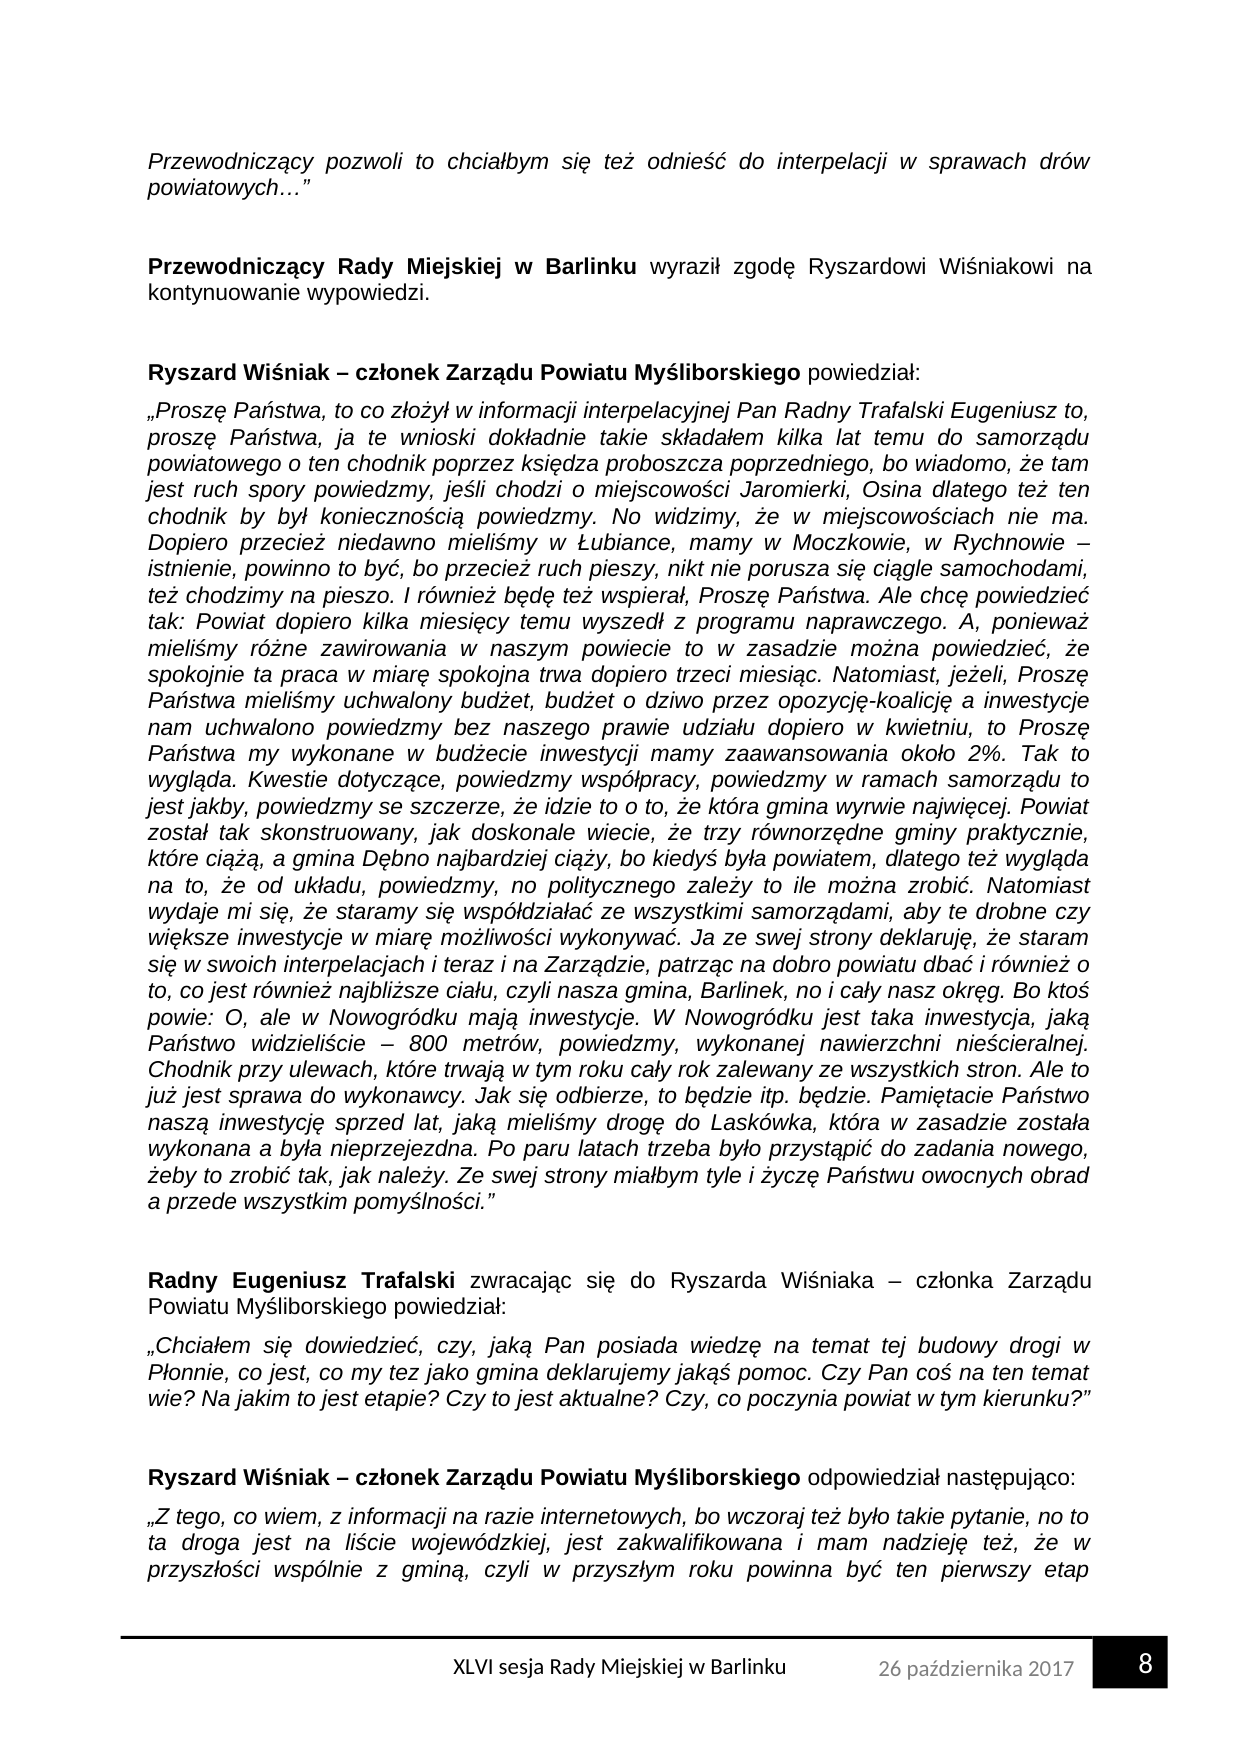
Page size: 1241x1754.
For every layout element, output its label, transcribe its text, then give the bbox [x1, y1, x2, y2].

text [148, 1503, 1093, 1582]
text Ryszard Wiśniak – członek Zarządu Powiatu Myśliborskiego odpowiedział następująco: [148, 1464, 1093, 1490]
text Ryszard Wiśniak – członek Zarządu Powiatu Myśliborskiego powiedział: [148, 358, 1093, 385]
text „Proszę Państwa, to co złożył w informacji interpelacyjnej Pan Radny Trafalski Eugeniusz to, proszę Państwa, ja te wnioski dokładnie takie składałem kilka lat temu do samorządu powiatowego o ten chodnik poprzez księdza proboszcza poprzedniego, bo wiadomo, że tam jest ruch spory powiedzmy, jeśli chodzi o miejscowości Jaromierki, Osina dlatego też ten chodnik by był koniecznością powiedzmy. No widzimy, że w miejscowościach nie ma. Dopiero przecież niedawno mieliśmy w Łubiance, mamy w Moczkowie, w Rychnowie – istnienie, powinno to być, bo przecież ruch pieszy, nikt nie porusza się ciągle samochodami, też chodzimy na pieszo. I również będę też wspierał, Proszę Państwa. Ale chcę powiedzieć tak: Powiat dopiero kilka miesięcy temu wyszedł z programu naprawczego. A, ponieważ mieliśmy różne zawirowania w naszym powiecie to w zasadzie można powiedzieć, że spokojnie ta praca w miarę spokojna trwa dopiero trzeci miesiąc. Natomiast, jeżeli, Proszę Państwa mieliśmy uchwalony budżet, budżet o dziwo przez opozycję-koalicję a inwestycje nam uchwalono powiedzmy bez naszego prawie udziału dopiero w kwietniu, to Proszę Państwa my wykonane w budżecie inwestycji mamy zaawansowania około 2%. Tak to wygląda. Kwestie dotyczące, powiedzmy współpracy, powiedzmy w ramach samorządu to jest jakby, powiedzmy se szczerze, że idzie to o to, że która gmina wyrwie najwięcej. Powiat został tak skonstruowany, jak doskonale wiecie, że trzy równorzędne gminy praktycznie, które ciążą, a gmina Dębno najbardziej ciąży, bo kiedyś była powiatem, dlatego też wygląda na to, że od układu, powiedzmy, no politycznego zależy to ile można zrobić. Natomiast wydaje mi się, że staramy się współdziałać ze wszystkimi samorządami, aby te drobne czy większe inwestycje w miarę możliwości wykonywać. Ja ze swej strony deklaruję, że staram się w swoich interpelacjach i teraz i na Zarządzie, patrząc na dobro powiatu dbać i również o to, co jest również najbliższe ciału, czyli nasza gmina, Barlinek, no i cały nasz okręg. Bo ktoś powie: O, ale w Nowogródku mają inwestycje. W Nowogródku jest taka inwestycja, jaką Państwo widzieliście – 800 metrów, powiedzmy, wykonanej nawierzchni nieścieralnej. Chodnik przy ulewach, które trwają w tym roku cały rok zalewany ze wszystkich stron. Ale to już jest sprawa do wykonawcy. Jak się odbierze, to będzie itp. będzie. Pamiętacie Państwo naszą inwestycję sprzed lat, jaką mieliśmy drogę do Laskówka, która w zasadzie została wykonana a była nieprzejezdna. Po paru latach trzeba było przystąpić do zadania nowego, żeby to zrobić tak, jak należy. Ze swej strony miałbym tyle i życzę Państwu owocnych obrad a przede wszystkim pomyślności.” [148, 397, 1093, 1214]
text „Chciałem się dowiedzieć, czy, jaką Pan posiada wiedzę na temat tej budowy drogi w Płonnie, co jest, co my tez jako gmina deklarujemy jakąś pomoc. Czy Pan coś na ten temat wie? Na jakim to jest etapie? Czy to jest aktualne? Czy, co poczynia powiat w tym kierunku?” [148, 1332, 1093, 1411]
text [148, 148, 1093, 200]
text Przewodniczący Rady Miejskiej w Barlinku wyraził zgodę Ryszardowi Wiśniakowi na kontynuowanie wypowiedzi. [148, 253, 1093, 306]
text Radny Eugeniusz Trafalski zwracając się do Ryszarda Wiśniaka – członka Zarządu Powiatu Myśliborskiego powiedział: [148, 1267, 1093, 1320]
